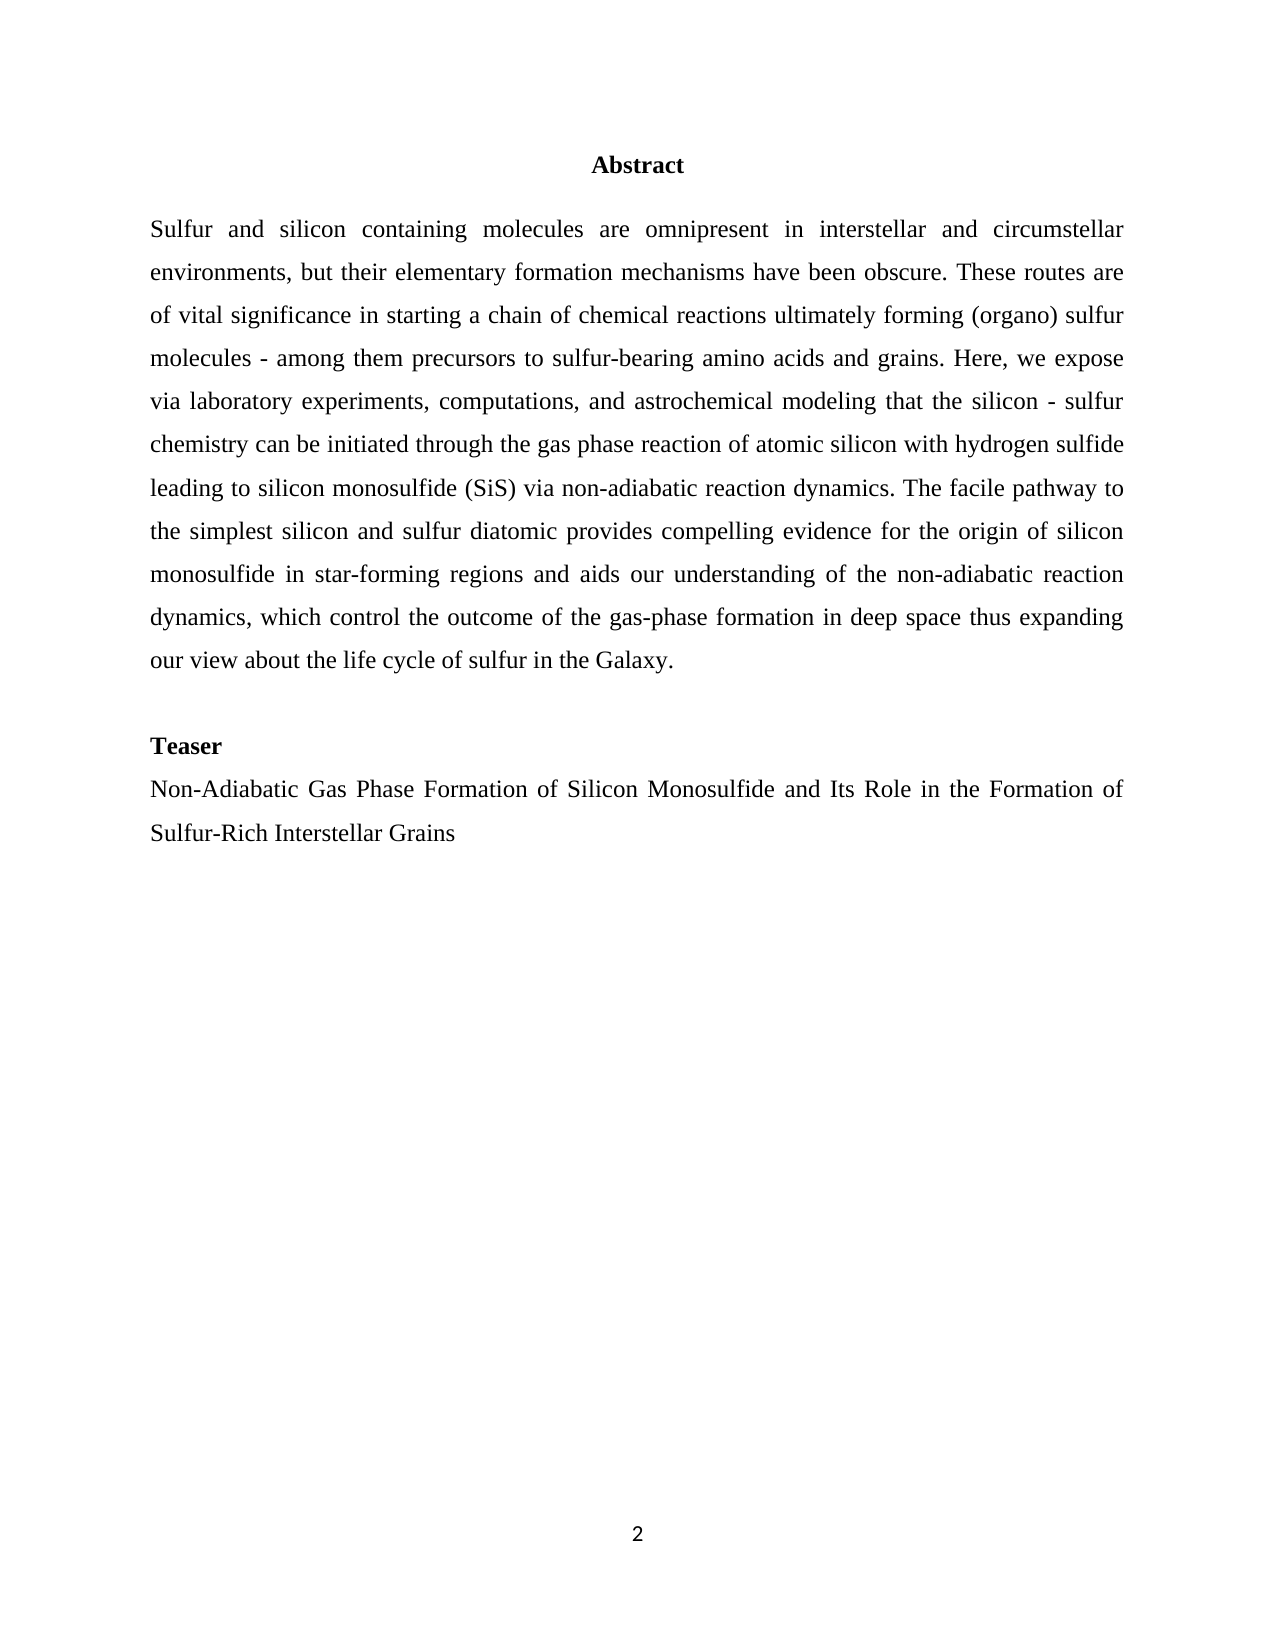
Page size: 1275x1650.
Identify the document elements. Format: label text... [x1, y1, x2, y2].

text Teaser [150, 731, 1125, 760]
text Abstract [150, 150, 1125, 179]
text Non-Adiabatic Gas Phase Formation of Silicon Monosulfide and Its Role in the Formation of Sulfur-Rich Interstellar Grains [150, 774, 1125, 846]
text Sulfur and silicon containing molecules are omnipresent in interstellar and circumstellar environments, but their elementary formation mechanisms have been obscure. These routes are of vital significance in starting a chain of chemical reactions ultimately forming (organo) sulfur molecules - among them precursors to sulfur-bearing amino acids and grains. Here, we expose via laboratory experiments, computations, and astrochemical modeling that the silicon - sulfur chemistry can be initiated through the gas phase reaction of atomic silicon with hydrogen sulfide leading to silicon monosulfide (SiS) via non-adiabatic reaction dynamics. The facile pathway to the simplest silicon and sulfur diatomic provides compelling evidence for the origin of silicon monosulfide in star-forming regions and aids our understanding of the non-adiabatic reaction dynamics, which control the outcome of the gas-phase formation in deep space thus expanding our view about the life cycle of sulfur in the Galaxy. [150, 214, 1125, 674]
